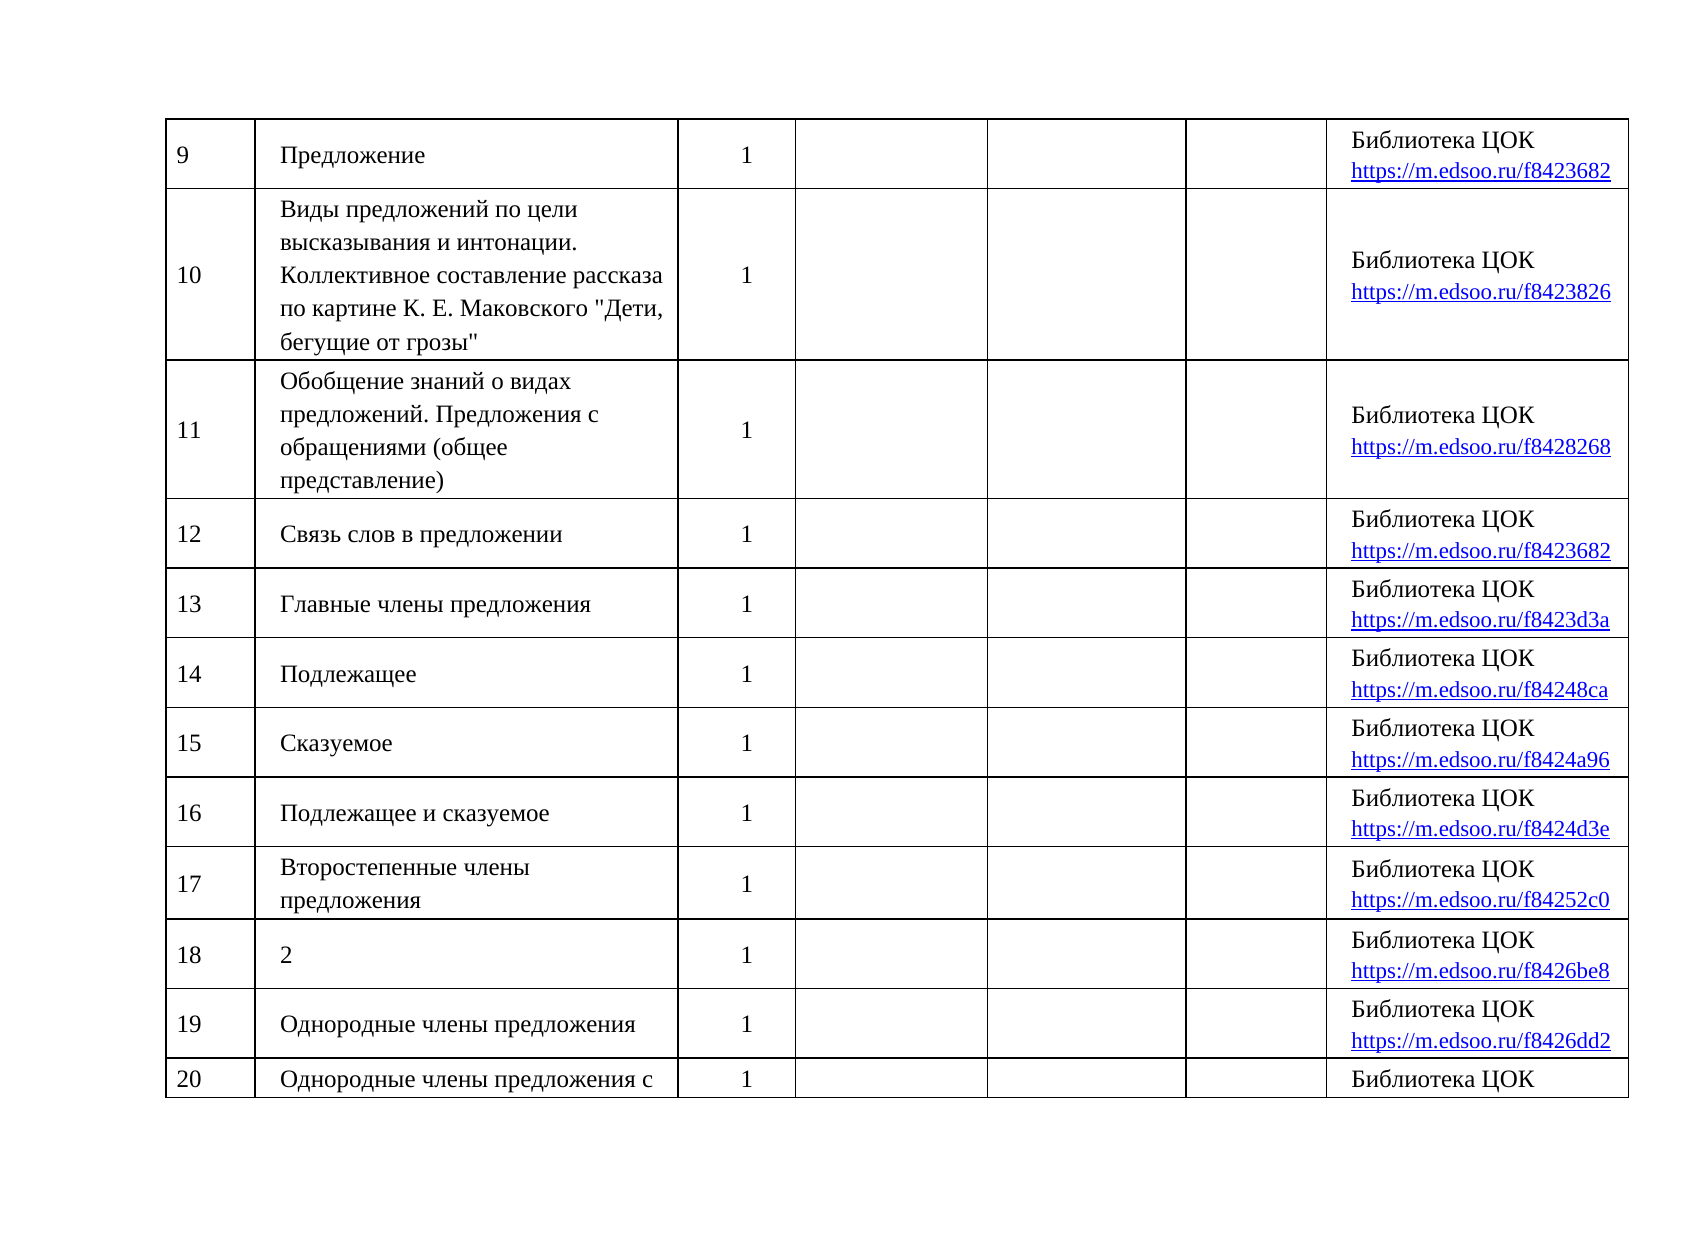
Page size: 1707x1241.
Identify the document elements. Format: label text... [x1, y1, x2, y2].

table_cell Виды предложений по цели высказывания и интонации. Коллективное составление рассказа по картине К. Е. Маковского "Дети, бегущие от грозы" [256, 189, 677, 359]
table_cell 1 [679, 989, 795, 1057]
table_cell [796, 638, 987, 706]
table_cell 12 [167, 499, 254, 567]
table_cell 17 [167, 847, 254, 918]
table_cell Библиотека ЦОК https://m.edsoo.ru/f8423d3a [1327, 569, 1628, 637]
table_cell [1187, 189, 1326, 359]
table_cell [988, 778, 1185, 846]
table_cell 1 [679, 708, 795, 776]
table_cell [796, 989, 987, 1057]
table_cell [1327, 1059, 1628, 1096]
table_cell [988, 1059, 1185, 1096]
table_cell [988, 989, 1185, 1057]
table_cell [1187, 920, 1326, 987]
table_cell 20 [167, 1059, 254, 1096]
table_cell 1 [679, 638, 795, 706]
table_cell [1187, 778, 1326, 846]
table_cell [988, 569, 1185, 637]
table_cell Библиотека ЦОК https://m.edsoo.ru/f84248ca [1327, 638, 1628, 706]
table_cell [796, 847, 987, 918]
table_cell Библиотека ЦОК https://m.edsoo.ru/f8423682 [1327, 499, 1628, 567]
table_cell 13 [167, 569, 254, 637]
table_cell 19 [167, 989, 254, 1057]
table_cell 2 [256, 920, 677, 987]
table_cell Библиотека ЦОК https://m.edsoo.ru/f8423682 [1327, 120, 1628, 188]
table_cell [1187, 499, 1326, 567]
table_cell [796, 778, 987, 846]
table_cell 1 [679, 361, 795, 498]
table_cell [1187, 989, 1326, 1057]
table_cell 15 [167, 708, 254, 776]
table_cell 14 [167, 638, 254, 706]
table_cell 1 [679, 189, 795, 359]
table_cell Библиотека ЦОК https://m.edsoo.ru/f8423826 [1327, 189, 1628, 359]
table_cell [988, 361, 1185, 498]
table_cell 1 [679, 1059, 795, 1096]
table_cell Обобщение знаний о видах предложений. Предложения с обращениями (общее представление) [256, 361, 677, 498]
table_cell [1187, 708, 1326, 776]
table_cell 9 [167, 120, 254, 188]
table_cell 18 [167, 920, 254, 987]
table_cell [988, 920, 1185, 987]
table_cell [988, 847, 1185, 918]
table_cell Второстепенные члены предложения [256, 847, 677, 918]
table_cell [988, 499, 1185, 567]
table_cell [1187, 361, 1326, 498]
table_cell Библиотека ЦОК https://m.edsoo.ru/f8426be8 [1327, 920, 1628, 987]
table_cell [988, 189, 1185, 359]
table_cell 1 [679, 569, 795, 637]
table_cell Предложение [256, 120, 677, 188]
table_cell 11 [167, 361, 254, 498]
table_cell [1187, 638, 1326, 706]
table_cell [796, 499, 987, 567]
table_cell [1187, 120, 1326, 188]
table_cell Однородные члены предложения [256, 989, 677, 1057]
table_cell [988, 120, 1185, 188]
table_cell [256, 1059, 677, 1096]
table_cell [796, 708, 987, 776]
table_cell Связь слов в предложении [256, 499, 677, 567]
table_cell Сказуемое [256, 708, 677, 776]
table_cell [796, 120, 987, 188]
table_cell [988, 638, 1185, 706]
table_cell Библиотека ЦОК https://m.edsoo.ru/f8426dd2 [1327, 989, 1628, 1057]
table_cell 16 [167, 778, 254, 846]
table_cell 1 [679, 499, 795, 567]
table_cell 1 [679, 778, 795, 846]
table_cell [796, 189, 987, 359]
table_cell 1 [679, 120, 795, 188]
table_cell Библиотека ЦОК https://m.edsoo.ru/f8424d3e [1327, 778, 1628, 846]
table_cell [1187, 847, 1326, 918]
table_cell [796, 569, 987, 637]
table_cell Библиотека ЦОК https://m.edsoo.ru/f8424a96 [1327, 708, 1628, 776]
table_cell 1 [679, 847, 795, 918]
table_cell [796, 1059, 987, 1096]
table_cell 10 [167, 189, 254, 359]
table_cell Подлежащее и сказуемое [256, 778, 677, 846]
table_cell [796, 920, 987, 987]
table_cell [796, 361, 987, 498]
table_cell 1 [679, 920, 795, 987]
table_cell [988, 708, 1185, 776]
table_cell Библиотека ЦОК https://m.edsoo.ru/f8428268 [1327, 361, 1628, 498]
table_cell [1187, 1059, 1326, 1096]
table_cell [1187, 569, 1326, 637]
table_cell Библиотека ЦОК https://m.edsoo.ru/f84252c0 [1327, 847, 1628, 918]
table_cell Подлежащее [256, 638, 677, 706]
table_cell Главные члены предложения [256, 569, 677, 637]
